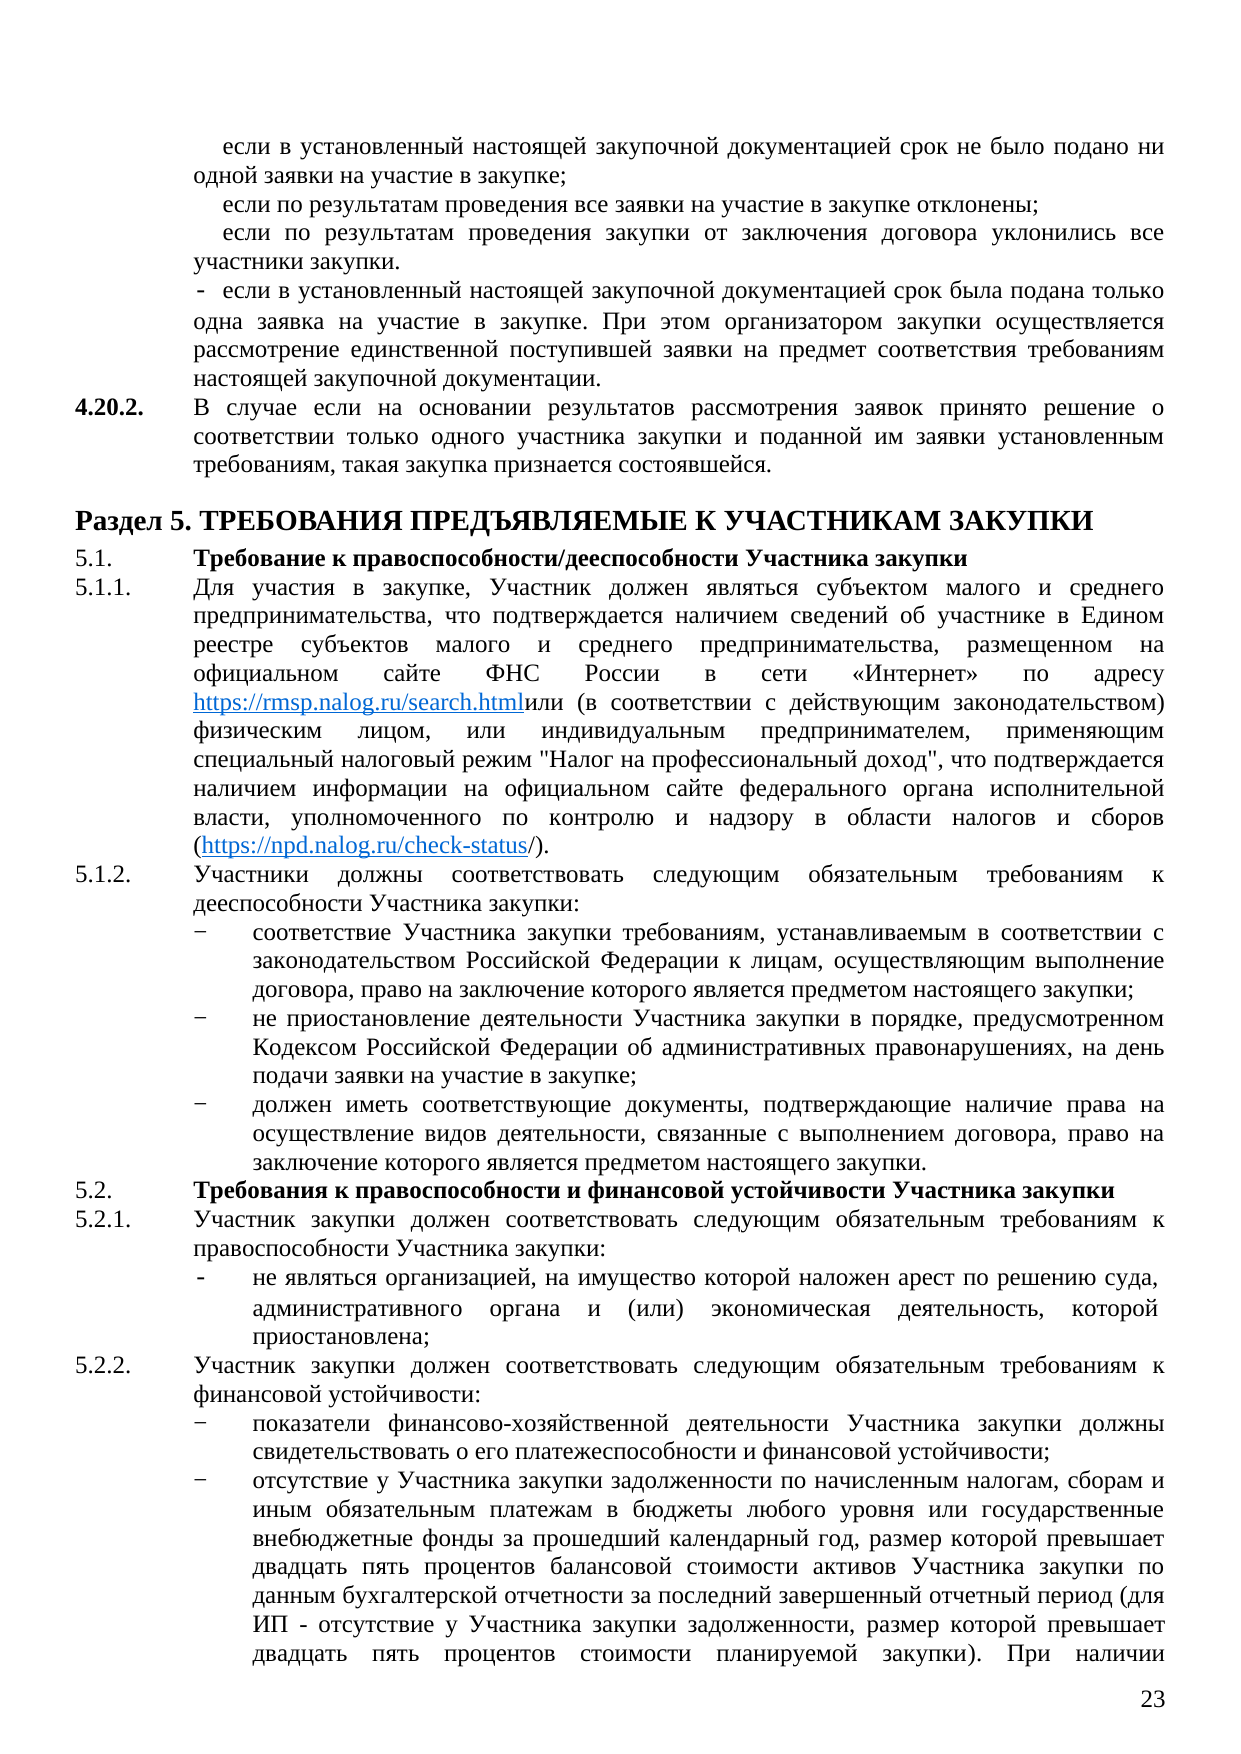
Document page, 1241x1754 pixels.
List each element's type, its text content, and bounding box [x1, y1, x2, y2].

list В случае если на основании результатов рассмотрения заявок принято решение о соответствии только одного участника закупки и поданной им заявки установленным требованиям, такая закупка признается состоявшейся. [75, 392, 1165, 478]
text ­ если по результатам проведения все заявки на участие в закупке отклонены; [193, 189, 1165, 217]
list если в установленный настоящей закупочной документацией срок была подана только одна заявка на участие в закупке. При этом организатором закупки осуществляется рассмотрение единственной поступившей заявки на предмет соответствия требованиям настоящей закупочной документации. [193, 275, 1165, 392]
list Требование к правоспособности/дееспособности Участника закупки [75, 543, 1165, 572]
list не приостановление деятельности Участника закупки в порядке, предусмотренном Кодексом Российской Федерации об административных правонарушениях, на день подачи заявки на участие в закупке; [193, 1003, 1165, 1089]
list соответствие Участника закупки требованиям, устанавливаемым в соответствии с законодательством Российской Федерации к лицам, осуществляющим выполнение договора, право на заключение которого является предметом настоящего закупки; [193, 917, 1165, 1003]
text ­ если по результатам проведения закупки от заключения договора уклонились все участники закупки. [193, 217, 1165, 275]
list Участник закупки должен соответствовать следующим обязательным требованиям к финансовой устойчивости: [75, 1350, 1165, 1408]
list Участники должны соответствовать следующим обязательным требованиям к дееспособности Участника закупки: [75, 859, 1165, 917]
list должен иметь соответствующие документы, подтверждающие наличие права на осуществление видов деятельности, связанные с выполнением договора, право на заключение которого является предметом настоящего закупки. [193, 1089, 1165, 1176]
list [193, 1465, 1165, 1666]
list Участник закупки должен соответствовать следующим обязательным требованиям к правоспособности Участника закупки: [75, 1204, 1165, 1262]
list показатели финансово-хозяйственной деятельности Участника закупки должны свидетельствовать о его платежеспособности и финансовой устойчивости; [193, 1408, 1165, 1465]
subtitle Раздел 5. Требования предъявляемые к участникам закупки [75, 503, 1165, 537]
text ­ если в установленный настоящей закупочной документацией срок не было подано ни одной заявки на участие в закупке; [193, 131, 1165, 189]
list Для участия в закупке, Участник должен являться субъектом малого и среднего предпринимательства, что подтверждается наличием сведений об участнике в Едином реестре субъектов малого и среднего предпринимательства, размещенном на официальном сайте ФНС России в сети «Интернет» по адресу https://rmsp.nalog.ru/search.htmlили (в соответствии с действующим законодательством) физическим лицом, или индивидуальным предпринимателем, применяющим специальный налоговый режим "Налог на профессиональный доход", что подтверждается наличием информации на официальном сайте федерального органа исполнительной власти, уполномоченного по контролю и надзору в области налогов и сборов (https://npd.nalog.ru/check-status/). [75, 572, 1165, 859]
list Требования к правоспособности и финансовой устойчивости Участника закупки [75, 1176, 1165, 1204]
list не являться организацией, на имущество которой наложен арест по решению суда, административного органа и (или) экономическая деятельность, которой приостановлена; [193, 1262, 1159, 1350]
